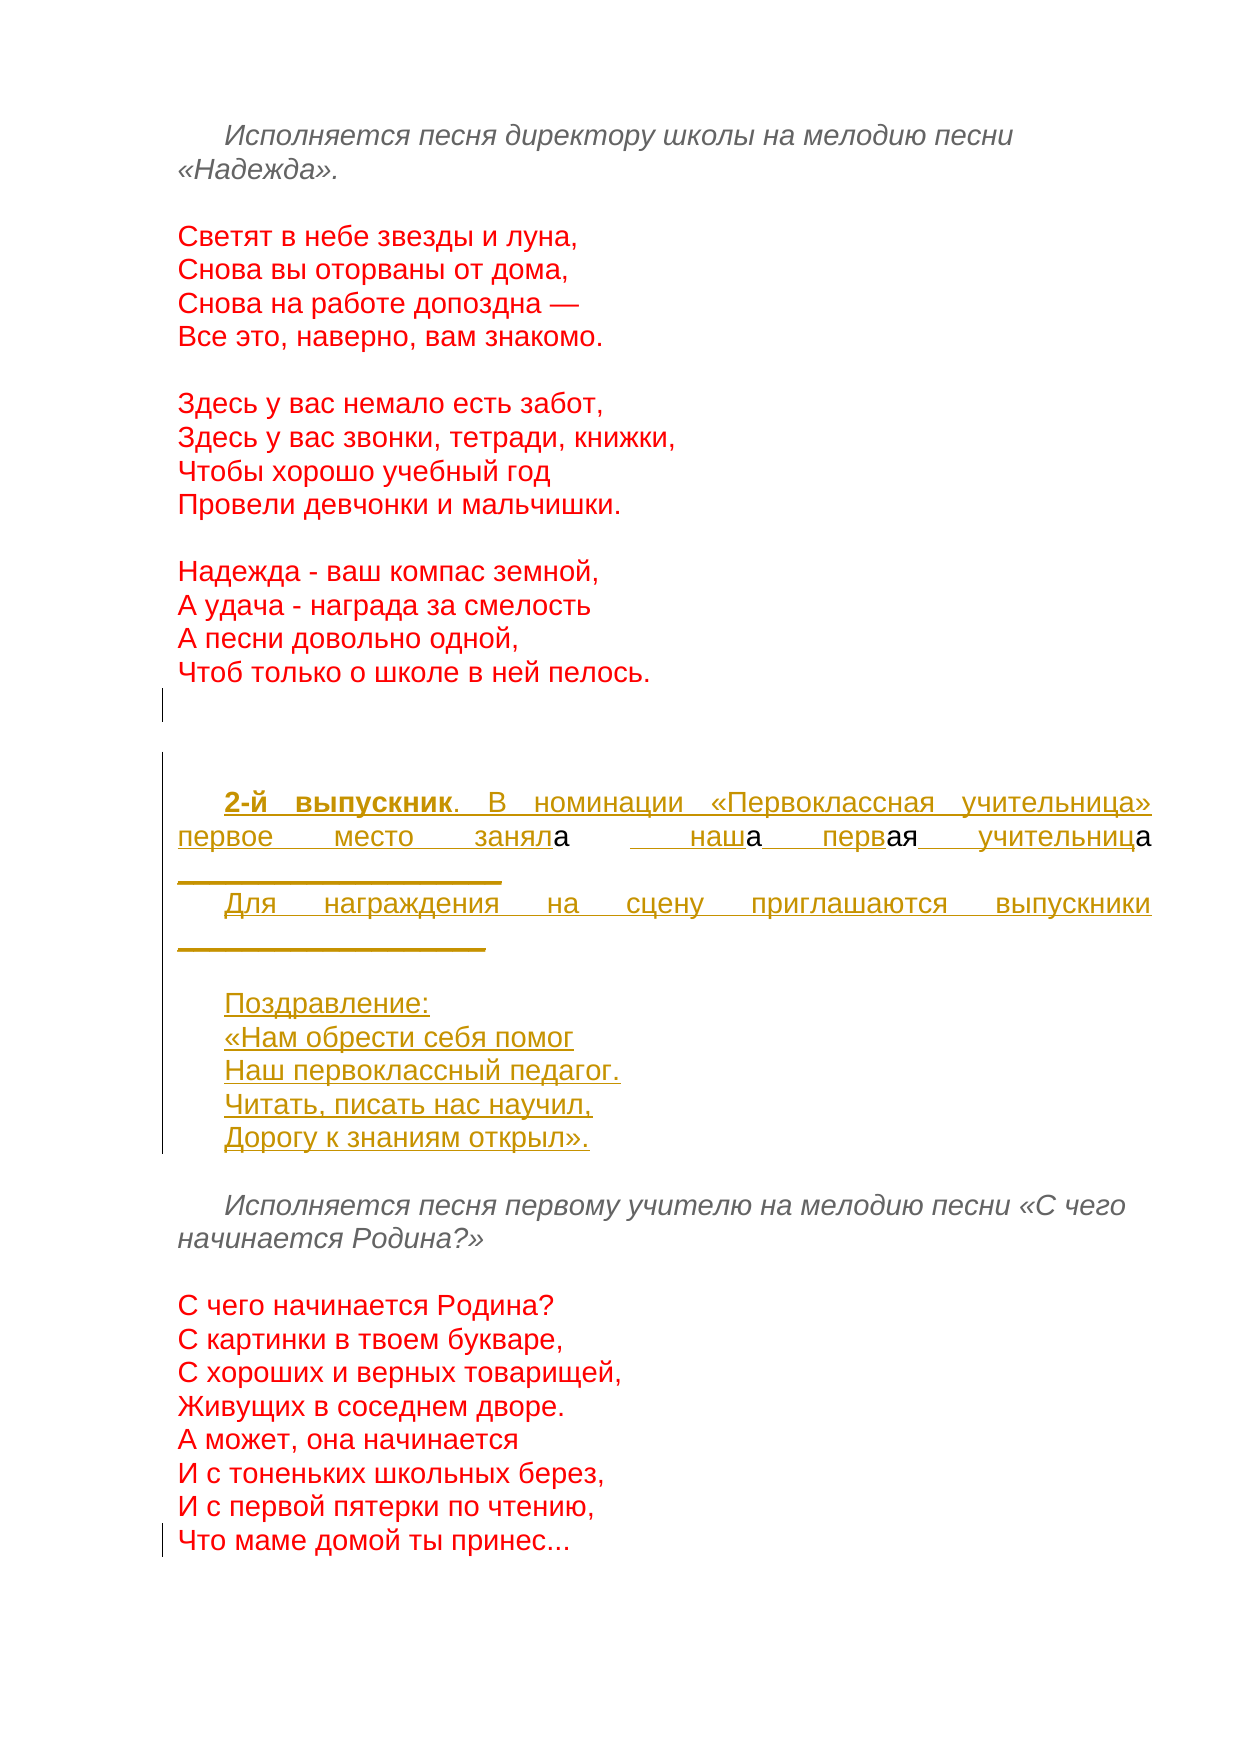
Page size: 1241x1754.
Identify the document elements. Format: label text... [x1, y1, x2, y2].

text а ааяа [177, 785, 1152, 886]
text Исполняется песня первому учителю на мелодию песни «С чего начинается Родина?» С чего начинается Родина? С картинки в твоем букваре, С хороших и верных товарищей, Живущих в соседнем дворе. А может, она начинается И с тоненьких школьных берез, И с первой пятерки по чтению, Что маме домой ты принес... [177, 1188, 1152, 1586]
text Исполняется песня директору школы на мелодию песни «Надежда». Светят в небе звезды и луна, Снова вы оторваны от дома, Снова на работе допоздна — Все это, наверно, вам знакомо. Здесь у вас немало есть забот, Здесь у вас звонки, тетради, книжки, Чтобы хорошо учебный год Провели девчонки и мальчишки. Надежда - ваш компас земной, А удача - награда за смелость А песни довольно одной, Чтоб только о школе в ней пелось. [177, 118, 1152, 752]
